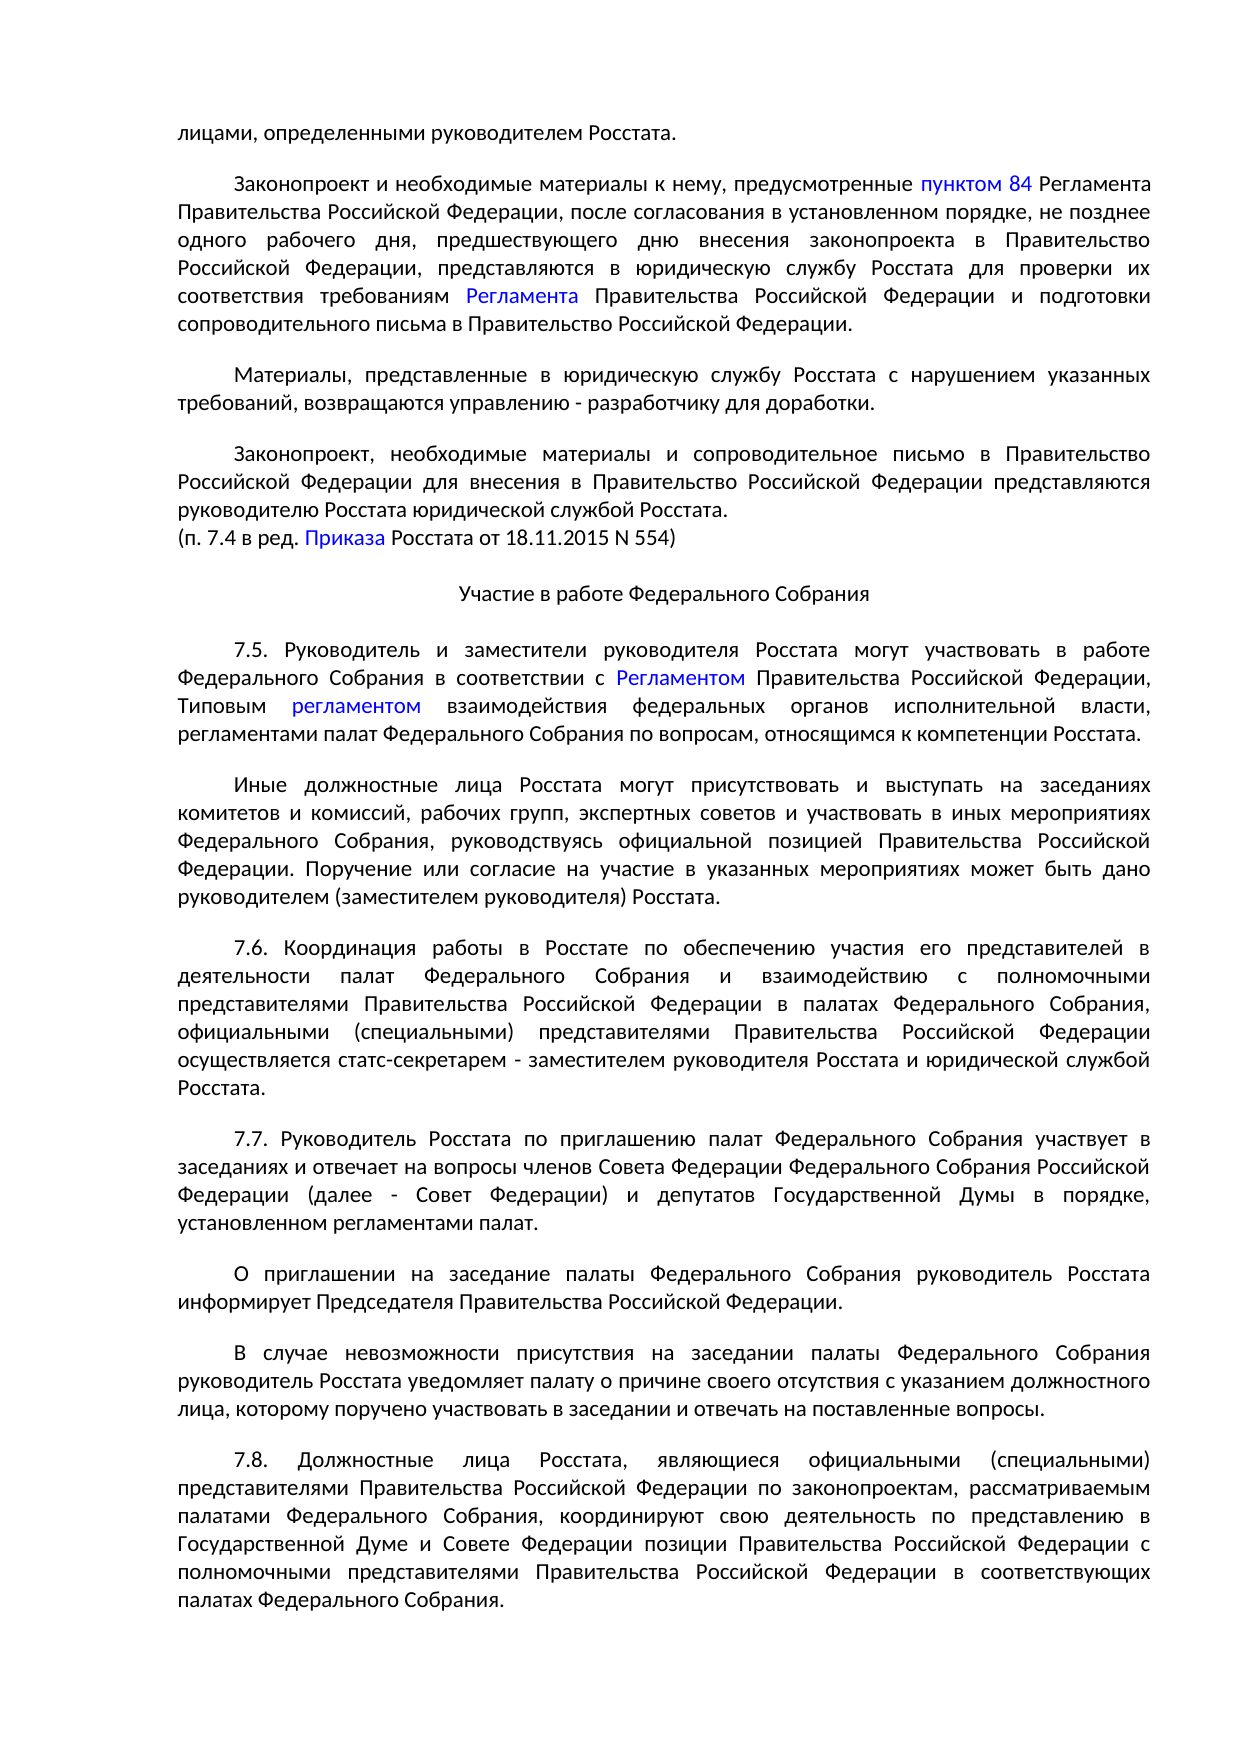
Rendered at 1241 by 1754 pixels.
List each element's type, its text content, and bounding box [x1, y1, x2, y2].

text О приглашении на заседание палаты Федерального Собрания руководитель Росстата информирует Председателя Правительства Российской Федерации. [177, 1259, 1152, 1315]
text Материалы, представленные в юридическую службу Росстата с нарушением указанных требований, возвращаются управлению - разработчику для доработки. [177, 360, 1152, 416]
text 7.6. Координация работы в Росстате по обеспечению участия его представителей в деятельности палат Федерального Собрания и взаимодействию с полномочными представителями Правительства Российской Федерации в палатах Федерального Собрания, официальными (специальными) представителями Правительства Российской Федерации осуществляется статс-секретарем - заместителем руководителя Росстата и юридической службой Росстата. [177, 933, 1152, 1101]
text (п. 7.4 в ред. Приказа Росстата от 18.11.2015 N 554) [177, 523, 1152, 551]
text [177, 118, 1152, 146]
text В случае невозможности присутствия на заседании палаты Федерального Собрания руководитель Росстата уведомляет палату о причине своего отсутствия с указанием должностного лица, которому поручено участвовать в заседании и отвечать на поставленные вопросы. [177, 1338, 1152, 1422]
text Иные должностные лица Росстата могут присутствовать и выступать на заседаниях комитетов и комиссий, рабочих групп, экспертных советов и участвовать в иных мероприятиях Федерального Собрания, руководствуясь официальной позицией Правительства Российской Федерации. Поручение или согласие на участие в указанных мероприятиях может быть дано руководителем (заместителем руководителя) Росстата. [177, 770, 1152, 910]
text 7.7. Руководитель Росстата по приглашению палат Федерального Собрания участвует в заседаниях и отвечает на вопросы членов Совета Федерации Федерального Собрания Российской Федерации (далее - Совет Федерации) и депутатов Государственной Думы в порядке, установленном регламентами палат. [177, 1124, 1152, 1236]
text 7.5. Руководитель и заместители руководителя Росстата могут участвовать в работе Федерального Собрания в соответствии с Регламентом Правительства Российской Федерации, Типовым регламентом взаимодействия федеральных органов исполнительной власти, регламентами палат Федерального Собрания по вопросам, относящимся к компетенции Росстата. [177, 635, 1152, 747]
text Законопроект, необходимые материалы и сопроводительное письмо в Правительство Российской Федерации для внесения в Правительство Российской Федерации представляются руководителю Росстата юридической службой Росстата. [177, 439, 1152, 523]
text Участие в работе Федерального Собрания [177, 579, 1152, 607]
text 7.8. Должностные лица Росстата, являющиеся официальными (специальными) представителями Правительства Российской Федерации по законопроектам, рассматриваемым палатами Федерального Собрания, координируют свою деятельность по представлению в Государственной Думе и Совете Федерации позиции Правительства Российской Федерации с полномочными представителями Правительства Российской Федерации в соответствующих палатах Федерального Собрания. [177, 1445, 1152, 1613]
text Законопроект и необходимые материалы к нему, предусмотренные пунктом 84 Регламента Правительства Российской Федерации, после согласования в установленном порядке, не позднее одного рабочего дня, предшествующего дню внесения законопроекта в Правительство Российской Федерации, представляются в юридическую службу Росстата для проверки их соответствия требованиям Регламента Правительства Российской Федерации и подготовки сопроводительного письма в Правительство Российской Федерации. [177, 169, 1152, 337]
